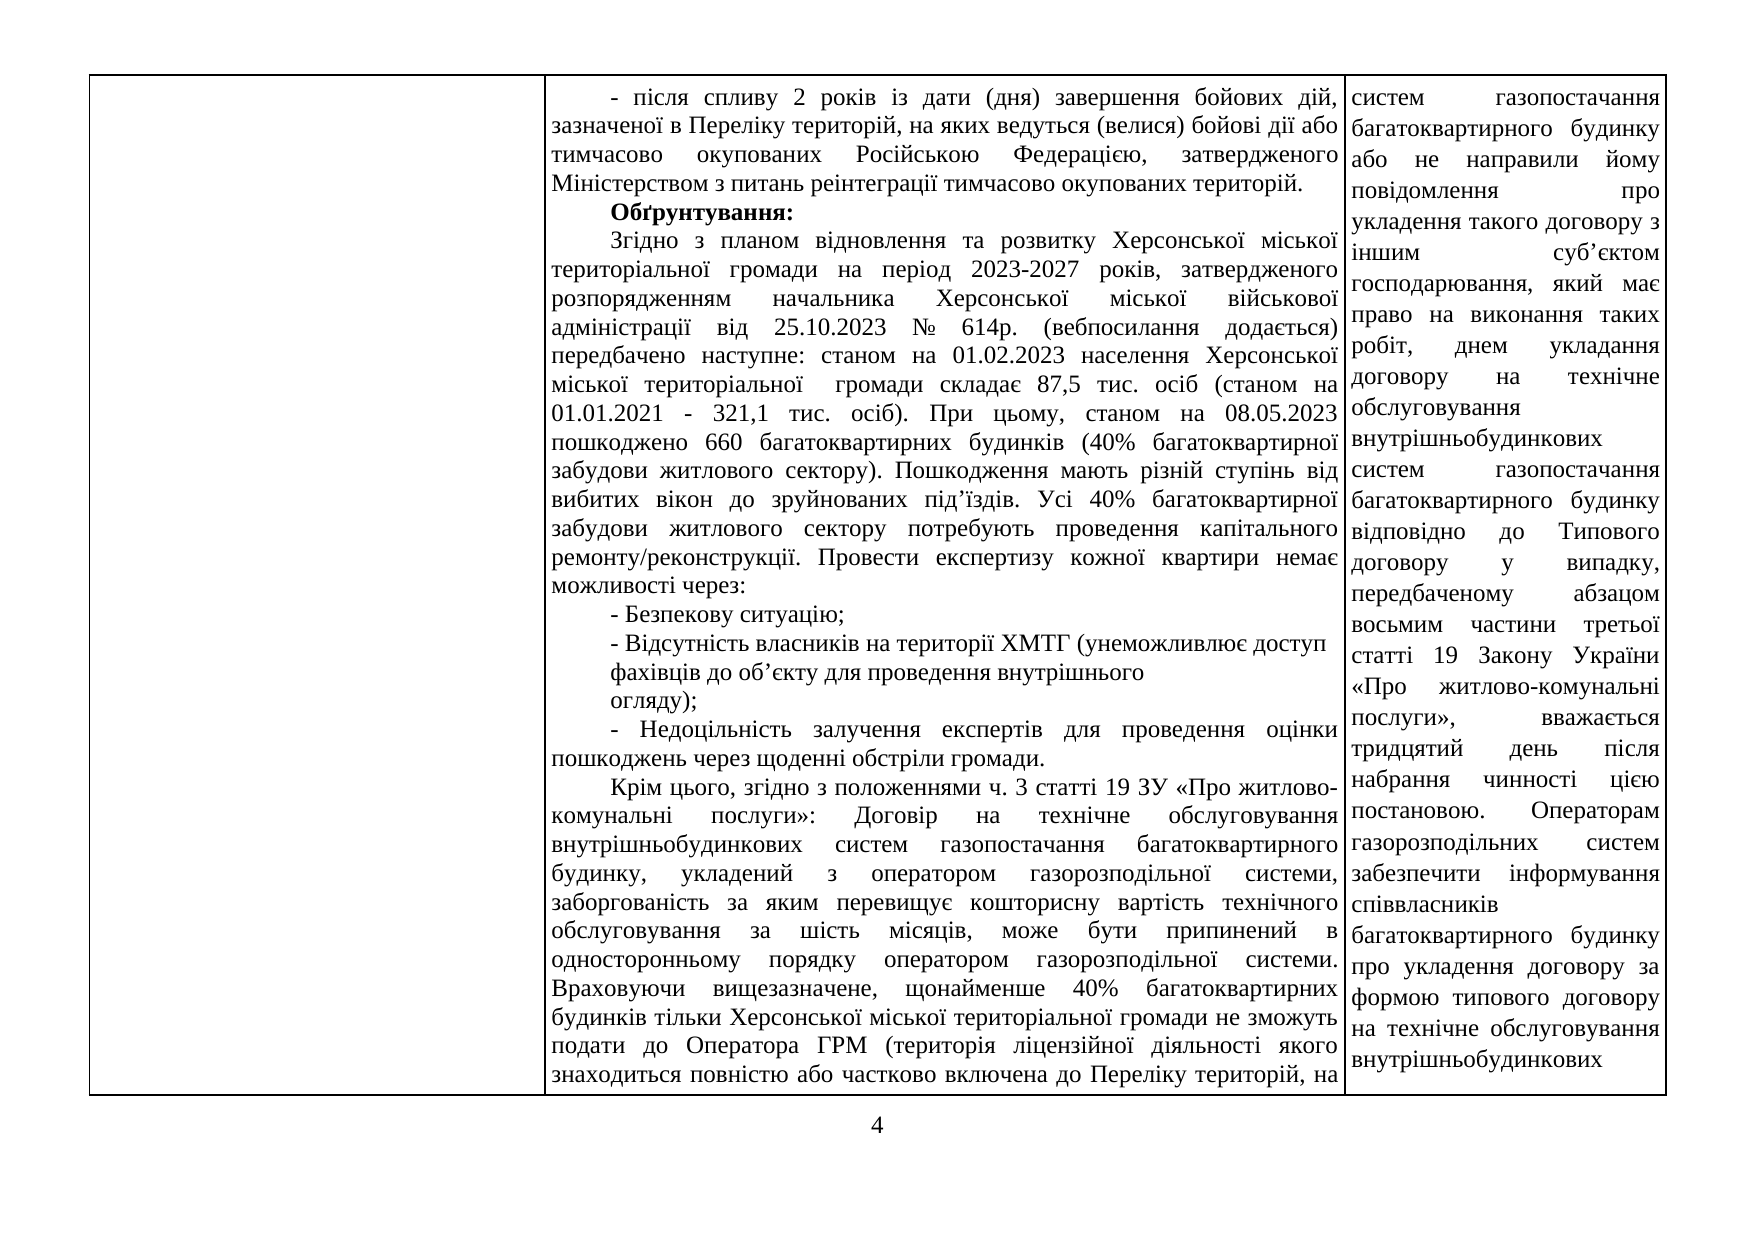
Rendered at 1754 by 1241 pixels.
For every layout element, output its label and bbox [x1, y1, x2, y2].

table_cell [1346, 76, 1665, 1094]
table_cell [90, 76, 544, 1094]
table_cell [546, 76, 1344, 1094]
